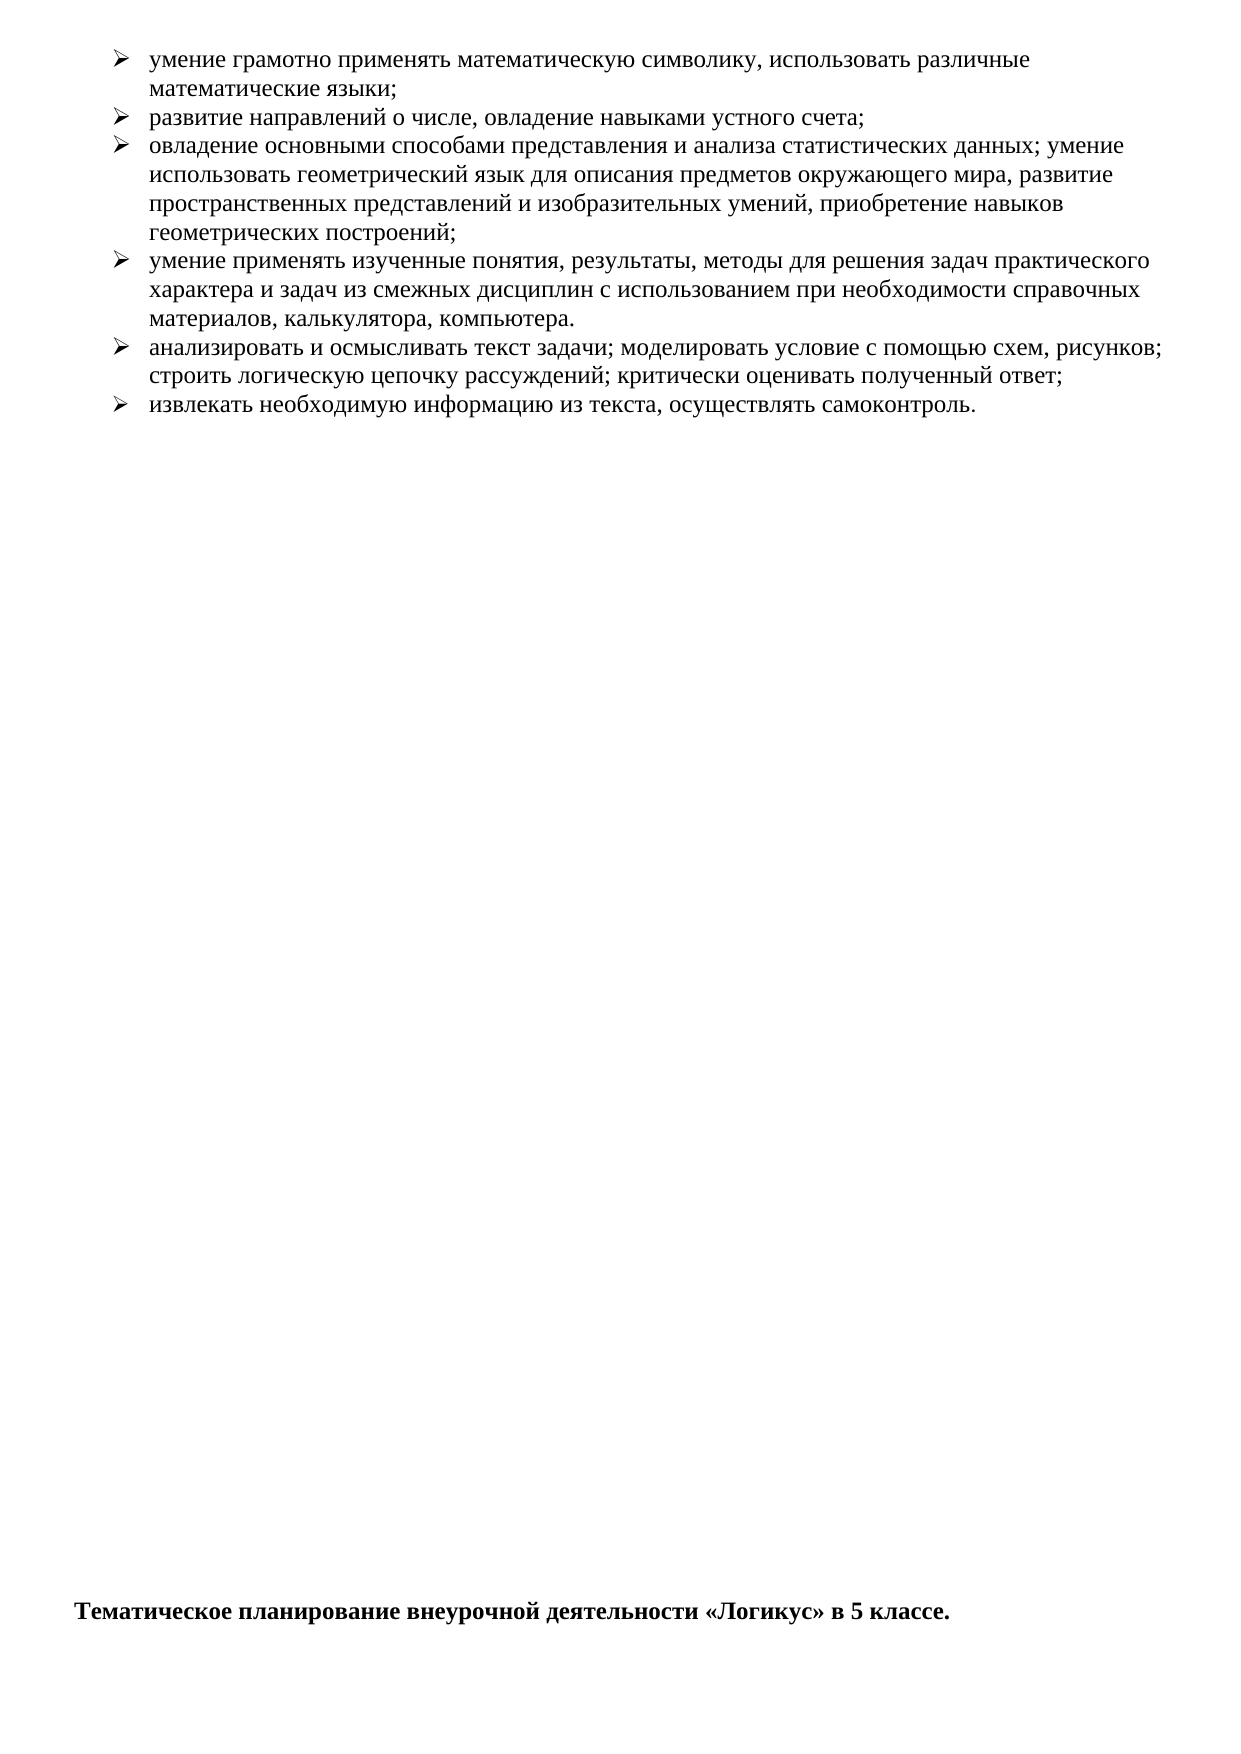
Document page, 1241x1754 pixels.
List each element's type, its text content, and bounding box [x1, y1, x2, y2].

list овладение основными способами представления и анализа статистических данных; умение использовать геометрический язык для описания предметов окружающего мира, развитие пространственных представлений и изобразительных умений, приобретение навыков геометрических построений; [111, 131, 1196, 246]
text Тематическое планирование внеурочной деятельности «Логикус» в 5 классе. [74, 1596, 1196, 1625]
list анализировать и осмысливать текст задачи; моделировать условие с помощью схем, рисунков; строить логическую цепочку рассуждений; критически оценивать полученный ответ; [111, 332, 1196, 389]
list умение грамотно применять математическую символику, использовать различные математические языки; [111, 44, 1196, 102]
list умение применять изученные понятия, результаты, методы для решения задач практического характера и задач из смежных дисциплин с использованием при необходимости справочных материалов, калькулятора, компьютера. [111, 246, 1196, 332]
list развитие направлений о числе, овладение навыками устного счета; [111, 102, 1196, 131]
list извлекать необходимую информацию из текста, осуществлять самоконтроль. [111, 389, 1196, 418]
